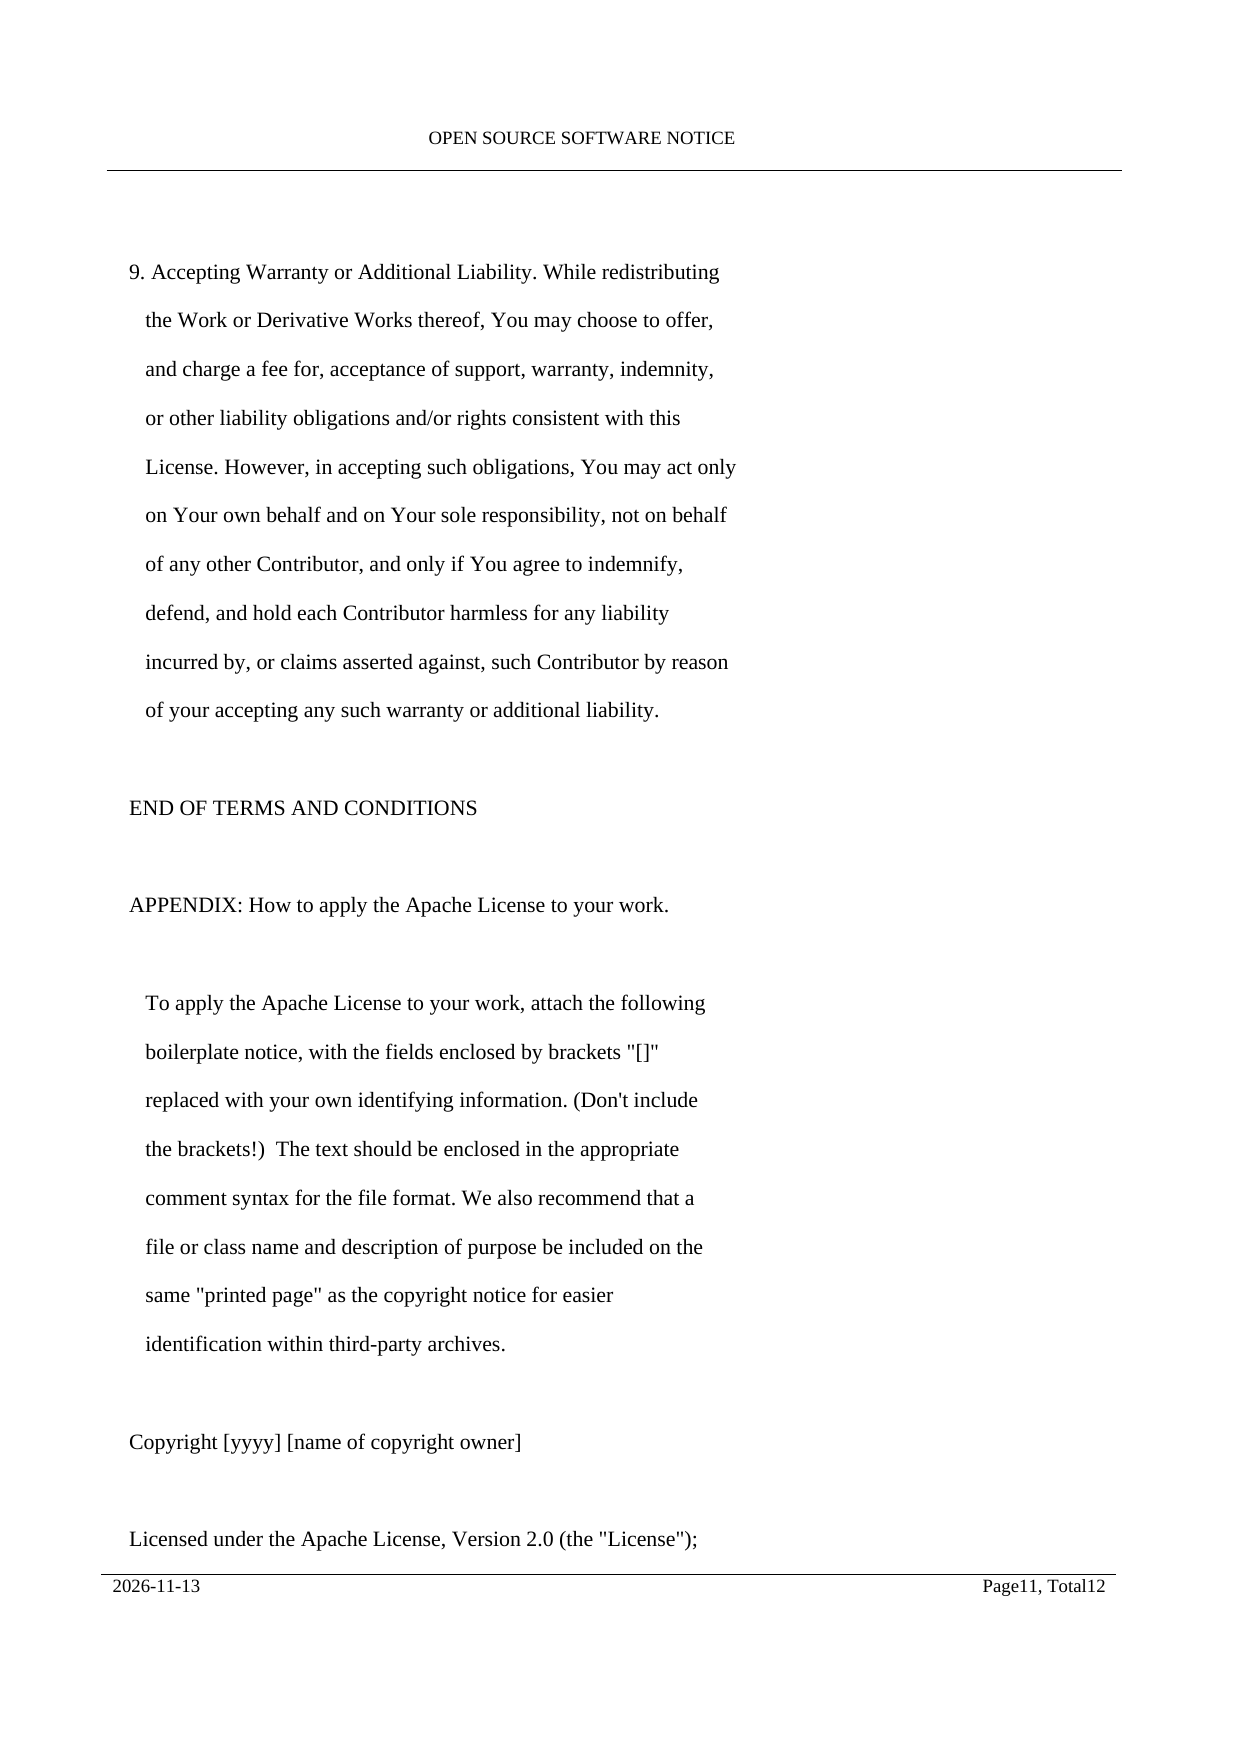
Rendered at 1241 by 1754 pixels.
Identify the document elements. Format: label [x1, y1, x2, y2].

text [112, 206, 1128, 1555]
